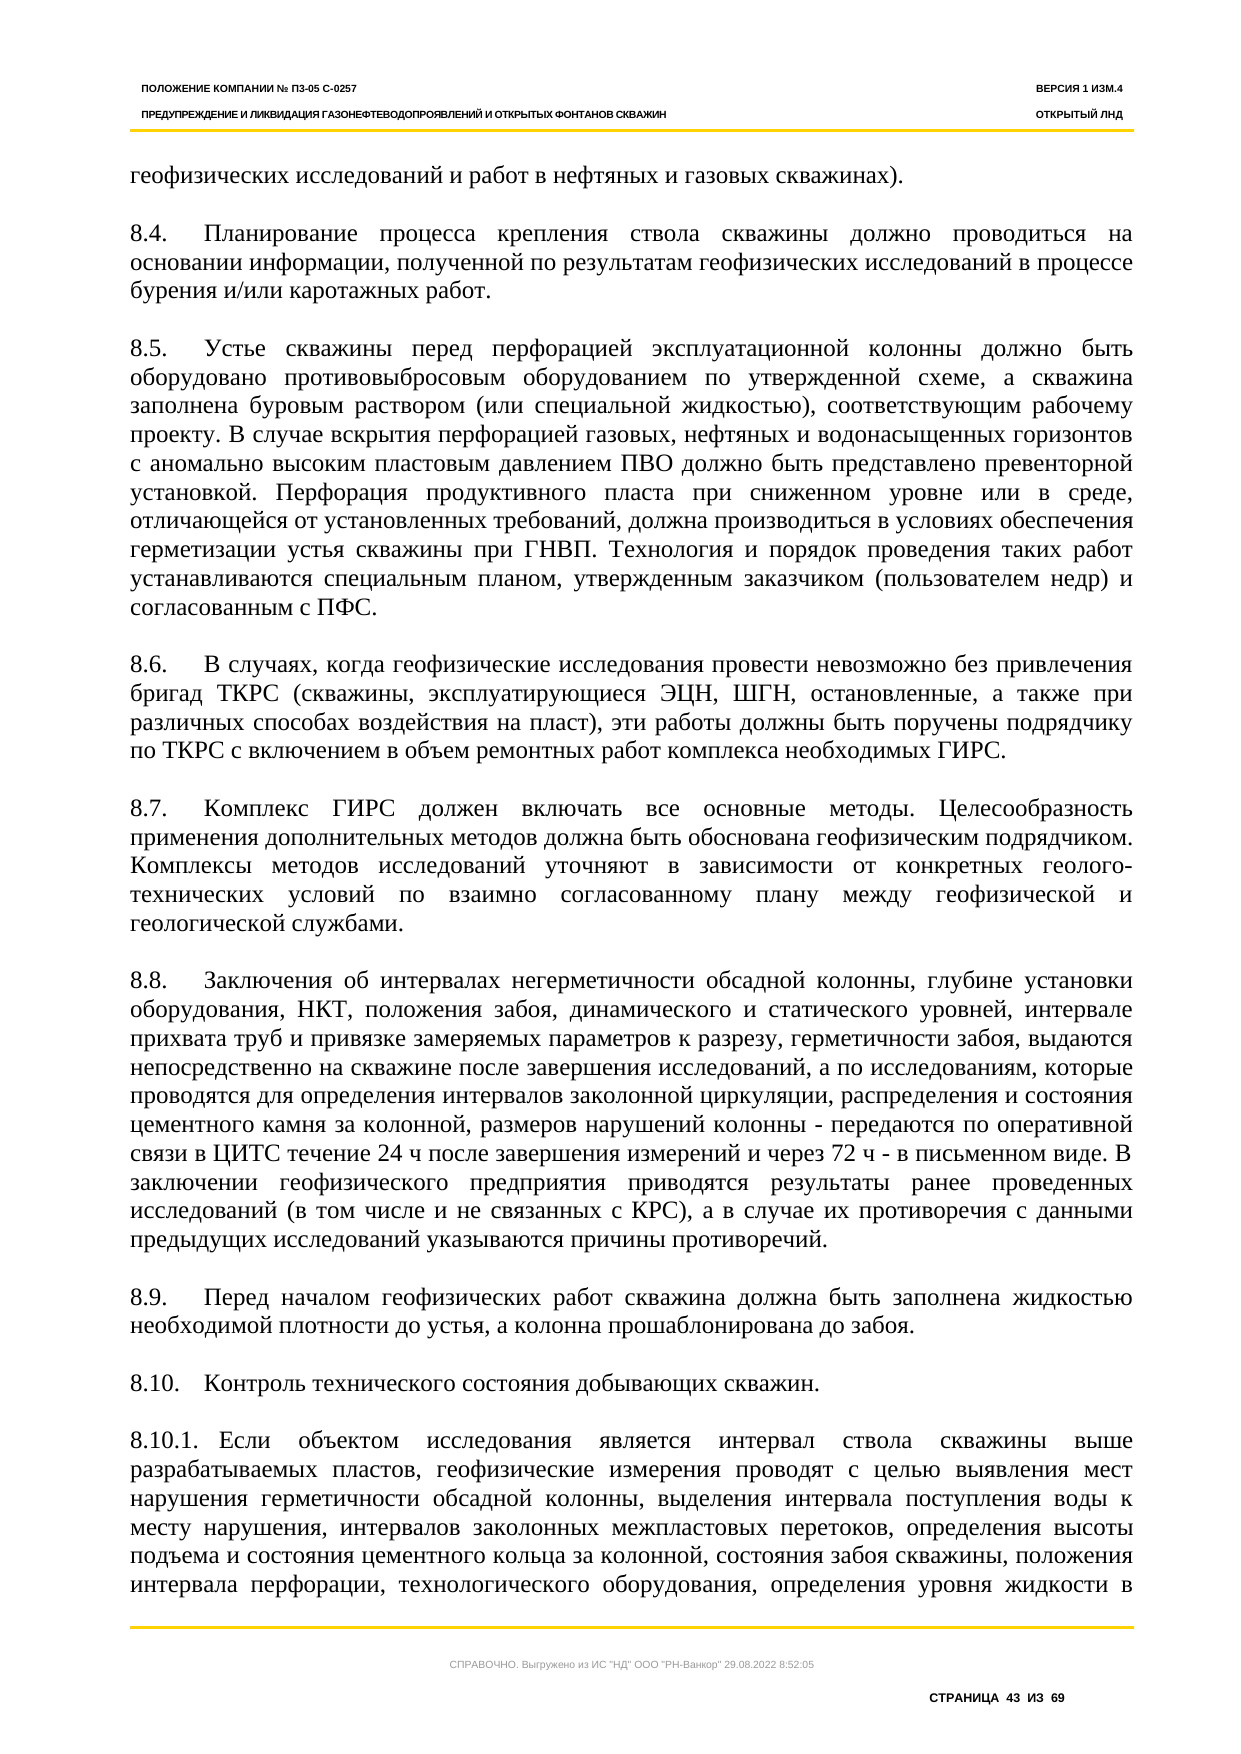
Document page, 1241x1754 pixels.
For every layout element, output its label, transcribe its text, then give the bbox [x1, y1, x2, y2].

text 8.10. Контроль технического состояния добывающих скважин. [130, 1368, 1134, 1397]
text 8.9. Перед началом геофизических работ скважина должна быть заполнена жидкостью необходимой плотности до устья, а колонна прошаблонирована до забоя. [130, 1282, 1134, 1339]
text 8.6. В случаях, когда геофизические исследования провести невозможно без привлечения бригад ТКРС (скважины, эксплуатирующиеся ЭЦН, ШГН, остановленные, а также при различных способах воздействия на пласт), эти работы должны быть поручены подрядчику по ТКРС с включением в объем ремонтных работ комплекса необходимых ГИРС. [130, 649, 1134, 764]
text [130, 161, 1134, 189]
text 8.8. Заключения об интервалах негерметичности обсадной колонны, глубине установки оборудования, НКТ, положения забоя, динамического и статического уровней, интервале прихвата труб и привязке замеряемых параметров к разрезу, герметичности забоя, выдаются непосредственно на скважине после завершения исследований, а по исследованиям, которые проводятся для определения интервалов заколонной циркуляции, распределения и состояния цементного камня за колонной, размеров нарушений колонны - передаются по оперативной связи в ЦИТС течение 24 ч после завершения измерений и через 72 ч - в письменном виде. В заключении геофизического предприятия приводятся результаты ранее проведенных исследований (в том числе и не связанных с КРС), а в случае их противоречия с данными предыдущих исследований указываются причины противоречий. [130, 966, 1134, 1253]
text 8.4. Планирование процесса крепления ствола скважины должно проводиться на основании информации, полученной по результатам геофизических исследований в процессе бурения и/или каротажных работ. [130, 218, 1134, 304]
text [130, 1426, 1134, 1598]
text 8.7. Комплекс ГИРС должен включать все основные методы. Целесообразность применения дополнительных методов должна быть обоснована геофизическим подрядчиком. Комплексы методов исследований уточняют в зависимости от конкретных геолого-технических условий по взаимно согласованному плану между геофизической и геологической службами. [130, 793, 1134, 937]
text 8.5. Устье скважины перед перфорацией эксплуатационной колонны должно быть оборудовано противовыбросовым оборудованием по утвержденной схеме, а скважина заполнена буровым раствором (или специальной жидкостью), соответствующим рабочему проекту. В случае вскрытия перфорацией газовых, нефтяных и водонасыщенных горизонтов с аномально высоким пластовым давлением ПВО должно быть представлено превенторной установкой. Перфорация продуктивного пласта при сниженном уровне или в среде, отличающейся от установленных требований, должна производиться в условиях обеспечения герметизации устья скважины при ГНВП. Технология и порядок проведения таких работ устанавливаются специальным планом, утвержденным заказчиком (пользователем недр) и согласованным с ПФС. [130, 333, 1134, 621]
